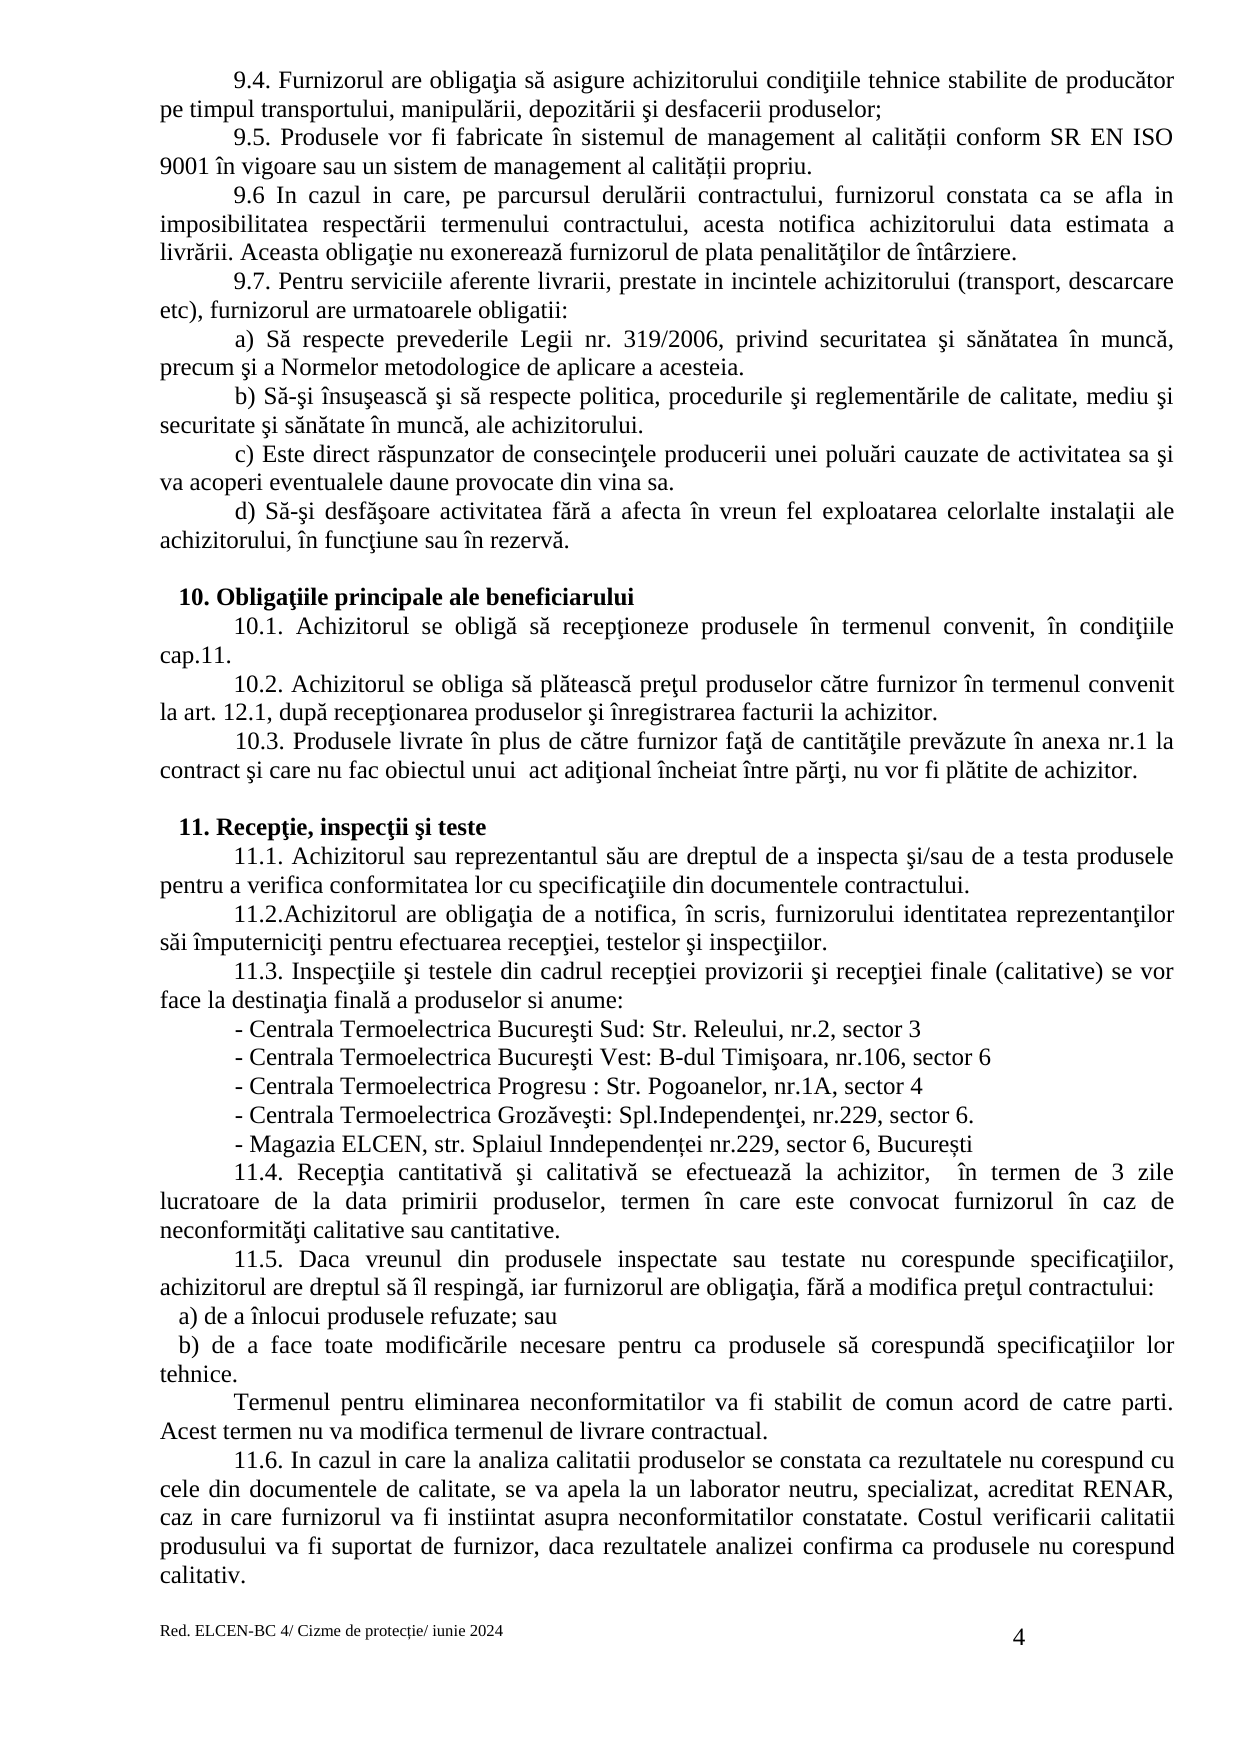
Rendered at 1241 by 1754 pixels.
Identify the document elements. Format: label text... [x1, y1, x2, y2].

text 10.2. Achizitorul se obliga să plătească preţul produselor către furnizor în termenul convenit la art. 12.1, după recepţionarea produselor şi înregistrarea facturii la achizitor. [159, 669, 1175, 726]
text 11.3. Inspecţiile şi testele din cadrul recepţiei provizorii şi recepţiei finale (calitative) se vor face la destinaţia finală a produselor si anume: [159, 956, 1175, 1014]
text 9.5. Produsele vor fi fabricate în sistemul de management al calității conform SR EN ISO 9001 în vigoare sau un sistem de management al calității propriu. [159, 122, 1175, 180]
text 9.4. Furnizorul are obligaţia să asigure achizitorului condiţiile tehnice stabilite de producător pe timpul transportului, manipulării, depozitării şi desfacerii produselor; [159, 65, 1175, 122]
text 11. Recepţie, inspecţii şi teste [159, 812, 1175, 841]
text 11.6. In cazul in care la analiza calitatii produselor se constata ca rezultatele nu corespund cu cele din documentele de calitate, se va apela la un laborator neutru, specializat, acreditat RENAR, caz in care furnizorul va fi instiintat asupra neconformitatilor constatate. Costul verificarii calitatii produsului va fi suportat de furnizor, daca rezultatele analizei confirma ca produsele nu corespund calitativ. [159, 1445, 1175, 1589]
text 9.6 In cazul in care, pe parcursul derulării contractului, furnizorul constata ca se afla in imposibilitatea respectării termenului contractului, acesta notifica achizitorului data estimata a livrării. Aceasta obligaţie nu exonerează furnizorul de plata penalităţilor de întârziere. [159, 180, 1175, 266]
text a) de a înlocui produsele refuzate; sau [159, 1301, 1175, 1330]
text - Centrala Termoelectrica Bucureşti Vest: B-dul Timişoara, nr.106, sector 6 [121, 1042, 1175, 1071]
text 11.4. Recepţia cantitativă şi calitativă se efectuează la achizitor, în termen de 3 zile lucratoare de la data primirii produselor, termen în care este convocat furnizorul în caz de neconformităţi calitative sau cantitative. [159, 1157, 1175, 1244]
text d) Să-şi desfăşoare activitatea fără a afecta în vreun fel exploatarea celorlalte instalaţii ale achizitorului, în funcţiune sau în rezervă. [159, 496, 1175, 554]
text - Centrala Termoelectrica Bucureşti Sud: Str. Releului, nr.2, sector 3 [159, 1014, 1175, 1042]
text 9.7. Pentru serviciile aferente livrarii, prestate in incintele achizitorului (transport, descarcare etc), furnizorul are urmatoarele obligatii: [159, 266, 1175, 324]
text a) Să respecte prevederile Legii nr. 319/2006, privind securitatea şi sănătatea în muncă, precum şi a Normelor metodologice de aplicare a acesteia. [159, 324, 1175, 381]
text 11.1. Achizitorul sau reprezentantul său are dreptul de a inspecta şi/sau de a testa produsele pentru a verifica conformitatea lor cu specificaţiile din documentele contractului. [159, 841, 1175, 899]
text b) de a face toate modificările necesare pentru ca produsele să corespundă specificaţiilor lor tehnice. [159, 1330, 1175, 1387]
text 11.2.Achizitorul are obligaţia de a notifica, în scris, furnizorului identitatea reprezentanţilor săi împuterniciţi pentru efectuarea recepţiei, testelor şi inspecţiilor. [159, 899, 1175, 956]
text b) Să-şi însuşească şi să respecte politica, procedurile şi reglementările de calitate, mediu şi securitate şi sănătate în muncă, ale achizitorului. [159, 381, 1175, 439]
text c) Este direct răspunzator de consecinţele producerii unei poluări cauzate de activitatea sa şi va acoperi eventualele daune provocate din vina sa. [159, 439, 1175, 496]
text - Centrala Termoelectrica Progresu : Str. Pogoanelor, nr.1A, sector 4 [159, 1071, 1175, 1100]
text Termenul pentru eliminarea neconformitatilor va fi stabilit de comun acord de catre parti. Acest termen nu va modifica termenul de livrare contractual. [159, 1387, 1175, 1445]
text 10. Obligaţiile principale ale beneficiarului [159, 582, 1175, 611]
text 11.5. Daca vreunul din produsele inspectate sau testate nu corespunde specificaţiilor, achizitorul are dreptul să îl respingă, iar furnizorul are obligaţia, fără a modifica preţul contractului: [159, 1244, 1175, 1301]
text 10.3. Produsele livrate în plus de către furnizor faţă de cantităţile prevăzute în anexa nr.1 la contract şi care nu fac obiectul unui act adiţional încheiat între părţi, nu vor fi plătite de achizitor. [159, 726, 1175, 784]
text - Centrala Termoelectrica Grozăveşti: Spl.Independenţei, nr.229, sector 6. [159, 1100, 1175, 1129]
text 10.1. Achizitorul se obligă să recepţioneze produsele în termenul convenit, în condiţiile cap.11. [159, 611, 1175, 669]
text - Magazia ELCEN, str. Splaiul Inndependenței nr.229, sector 6, București [159, 1129, 1175, 1157]
